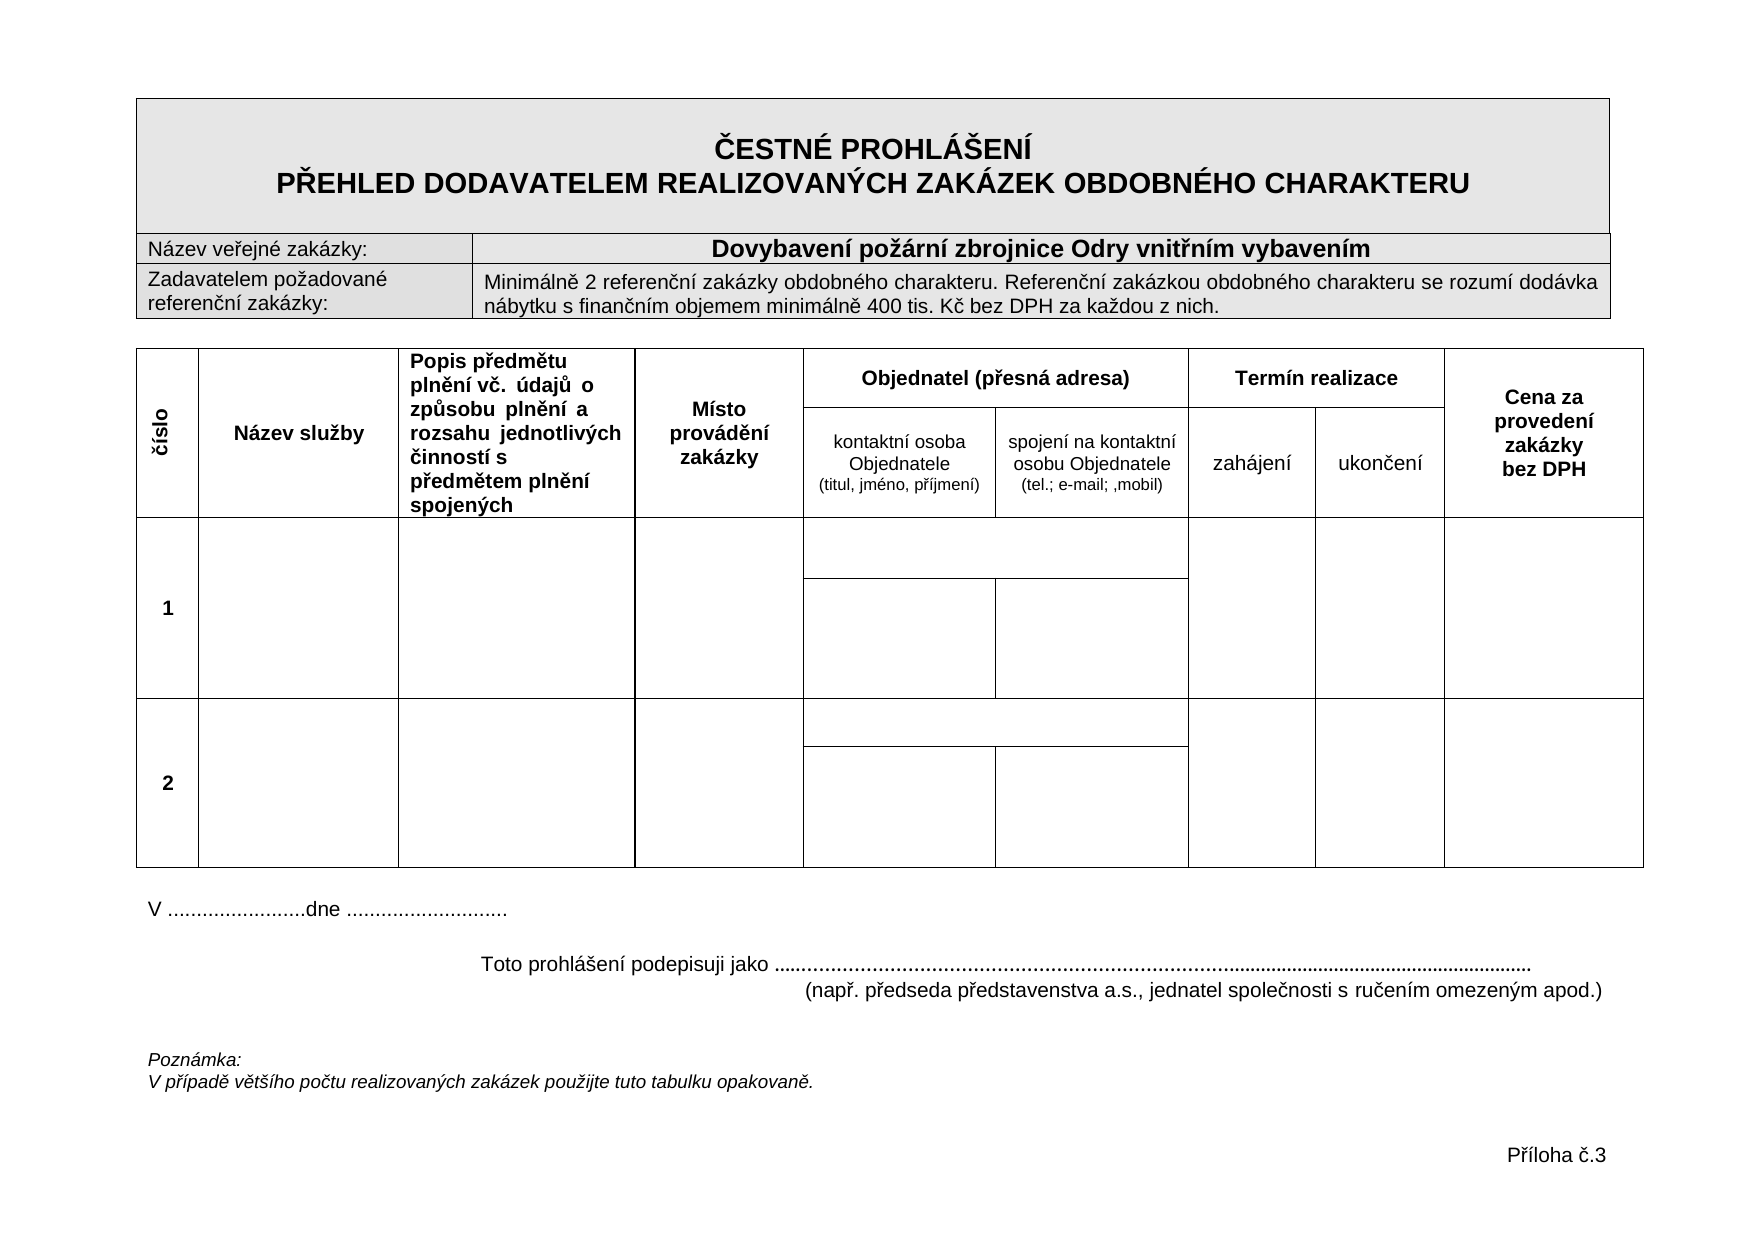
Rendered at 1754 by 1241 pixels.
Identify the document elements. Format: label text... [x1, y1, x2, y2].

table_cell Zadavatelem požadované referenční zakázky: [137, 264, 472, 318]
table_header Místo provádění zakázky [636, 349, 803, 517]
table_cell zahájení [1189, 408, 1315, 517]
text Toto prohlášení podepisuji jako .....……………………………………………………………….......................................................... [411, 949, 1606, 977]
table_cell spojení na kontaktní osobu Objednatele (tel.; e-mail; ,mobil) [996, 408, 1188, 517]
table_cell [199, 518, 398, 698]
table_cell [199, 699, 398, 867]
table_cell [804, 747, 995, 867]
text V ........................dne ............................ [148, 896, 1606, 920]
table_cell kontaktní osoba Objednatele (titul, jméno, příjmení) [804, 408, 995, 517]
table_cell Minimálně 2 referenční zakázky obdobného charakteru. Referenční zakázkou obdobného charakteru se rozumí dodávka nábytku s finančním objemem minimálně 400 tis. Kč bez DPH za každou z nich. [473, 264, 1610, 318]
text (např. předseda představenstva a.s., jednatel společnosti s ručením omezeným apod.) [485, 977, 1606, 1001]
table_header Objednatel (přesná adresa) [804, 349, 1188, 407]
table_header číslo [137, 349, 198, 517]
table_cell Název veřejné zakázky: [137, 234, 472, 263]
table_cell [636, 518, 803, 698]
table_cell [1445, 518, 1643, 698]
table_cell [1316, 699, 1444, 867]
table_cell [399, 699, 634, 867]
table_cell ukončení [1316, 408, 1444, 517]
table_header Cena za provedení zakázky bez DPH [1445, 349, 1643, 517]
table_cell [1316, 518, 1444, 698]
table_cell [636, 699, 803, 867]
table_cell [1189, 518, 1315, 698]
table_header Název služby [199, 349, 398, 517]
table_cell Dovybavení požární zbrojnice Odry vnitřním vybavením [473, 234, 1610, 263]
table_cell [804, 518, 1188, 577]
table_cell [399, 518, 634, 698]
table_cell [996, 747, 1188, 867]
table_cell 2 [137, 699, 198, 867]
table_cell [1445, 699, 1643, 867]
table_cell [804, 579, 995, 698]
table_cell [996, 579, 1188, 698]
table_header ČESTNÉ PROHLÁŠENÍ PŘEHLED DODAVATELEM realizovaných zakázek OBDOBNÉHO charakteru [137, 99, 1609, 233]
table_cell [1189, 699, 1315, 867]
table_cell [804, 699, 1188, 746]
table_header Termín realizace [1189, 349, 1444, 407]
table_cell 1 [137, 518, 198, 698]
table_header Popis předmětu plnění vč. údajů o způsobu plnění a rozsahu jednotlivých činností s předmětem plnění spojených [399, 349, 634, 517]
